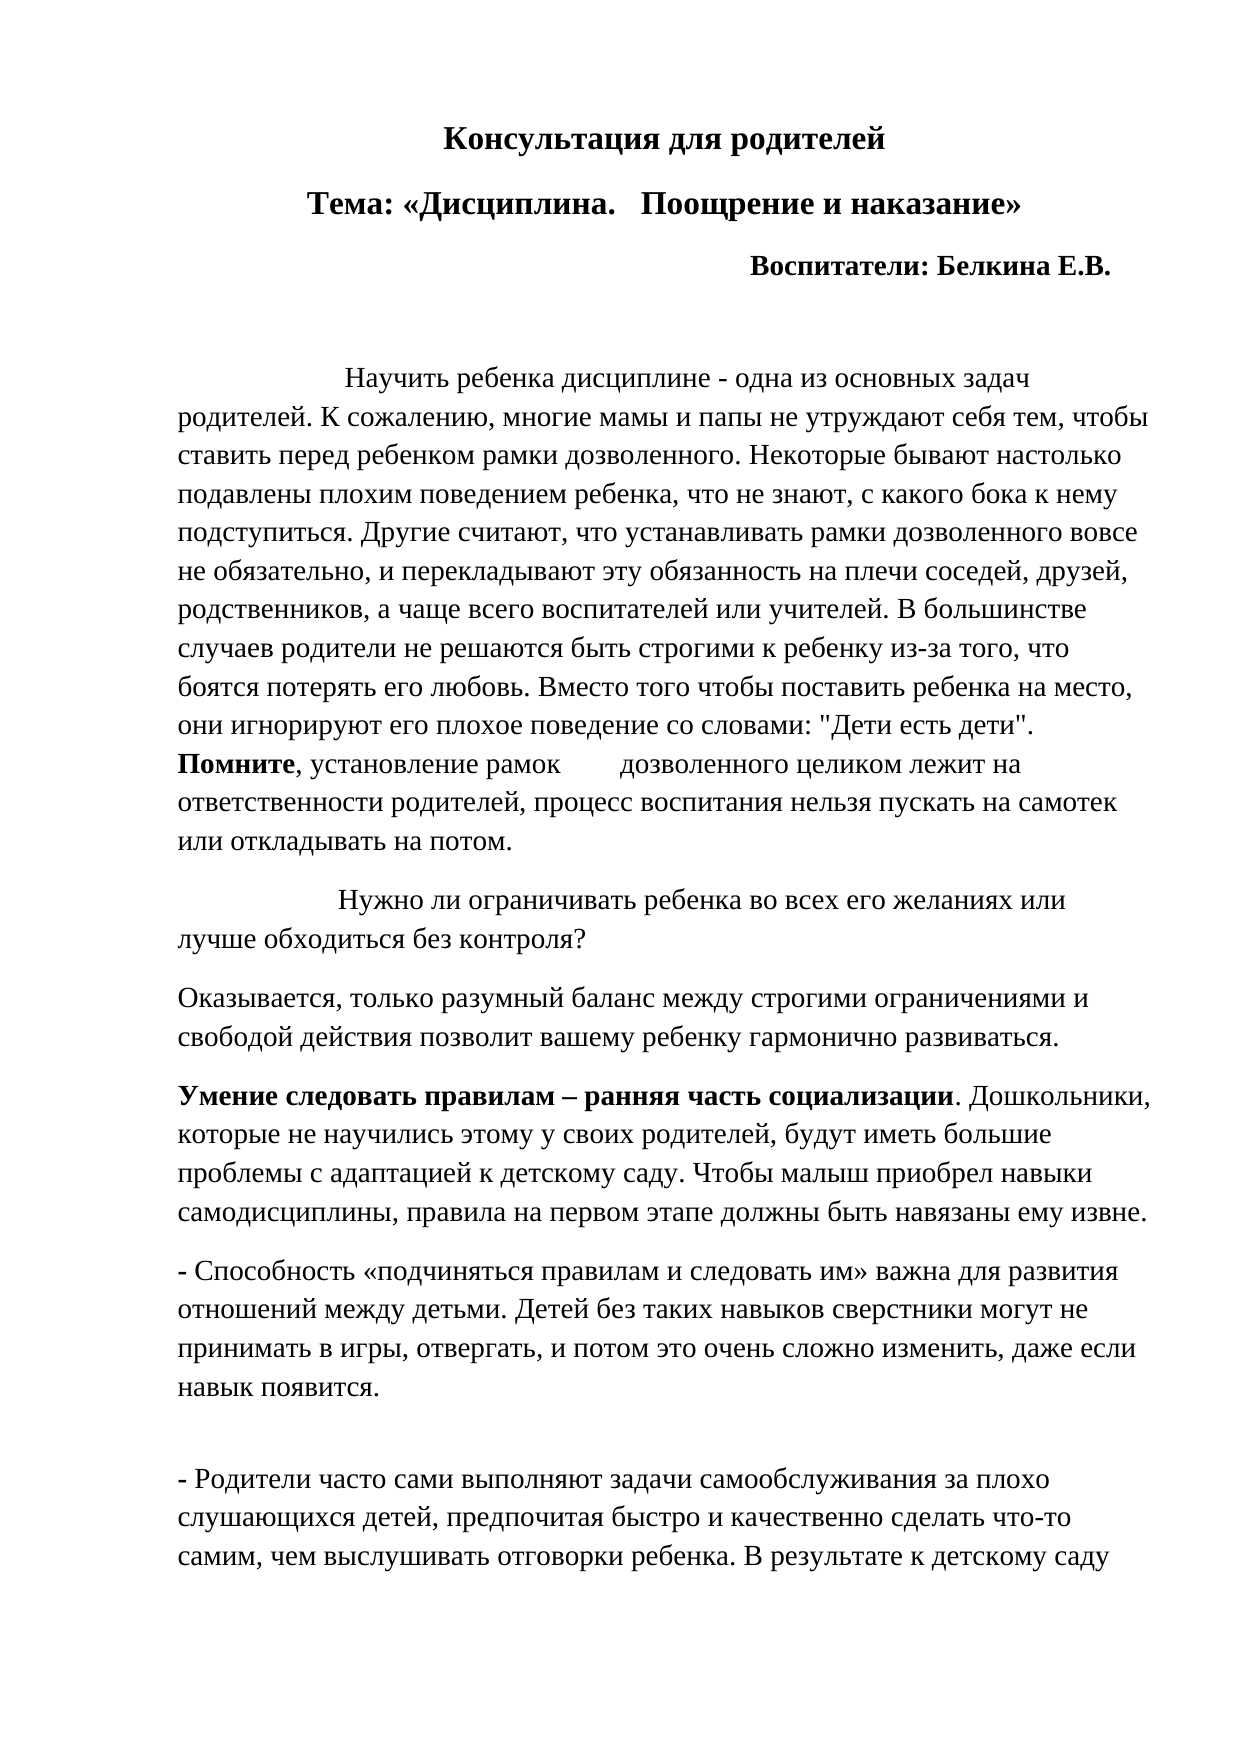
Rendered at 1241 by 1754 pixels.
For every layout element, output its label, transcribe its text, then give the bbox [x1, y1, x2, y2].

text Научить ребенка дисциплине - одна из основных задач родителей. К сожалению, многие мамы и папы не утруждают себя тем, чтобы ставить перед ребенком рамки дозволенного. Некоторые бывают настолько подавлены плохим поведением ребенка, что не знают, с какого бока к нему подступиться. Другие считают, что устанавливать рамки дозволенного вовсе не обязательно, и перекладывают эту обязанность на плечи соседей, друзей, родственников, а чаще всего воспитателей или учителей. В большинстве случаев родители не решаются быть строгими к ребенку из-за того, что боятся потерять его любовь. Вместо того чтобы поставить ребенка на место, они игнорируют его плохое поведение со словами: "Дети есть дети". Помните, установление рамок дозволенного целиком лежит на ответственности родителей, процесс воспитания нельзя пускать на самотек или откладывать на потом. [177, 360, 1152, 856]
text Консультация для родителей [177, 118, 1152, 156]
text Тема: «Дисциплина. Поощрение и наказание» [177, 183, 1152, 221]
text Оказывается, только разумный баланс между строгими ограничениями и свободой действия позволит вашему ребенку гармонично развиваться. [177, 980, 1152, 1052]
text Умение следовать правилам – ранняя часть социализации. Дошкольники, которые не научились этому у своих родителей, будут иметь большие проблемы с адаптацией к детскому саду. Чтобы малыш приобрел навыки самодисциплины, правила на первом этапе должны быть навязаны ему извне. [177, 1078, 1152, 1227]
text Нужно ли ограничивать ребенка во всех его желаниях или лучше обходиться без контроля? [177, 882, 1152, 954]
text Воспитатели: Белкина Е.В. [177, 248, 1152, 281]
text - Способность «подчиняться правилам и следовать им» важна для развития отношений между детьми. Детей без таких навыков сверстники могут не принимать в игры, отвергать, и потом это очень сложно изменить, даже если навык появится. [177, 1253, 1152, 1402]
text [177, 1428, 1152, 1572]
